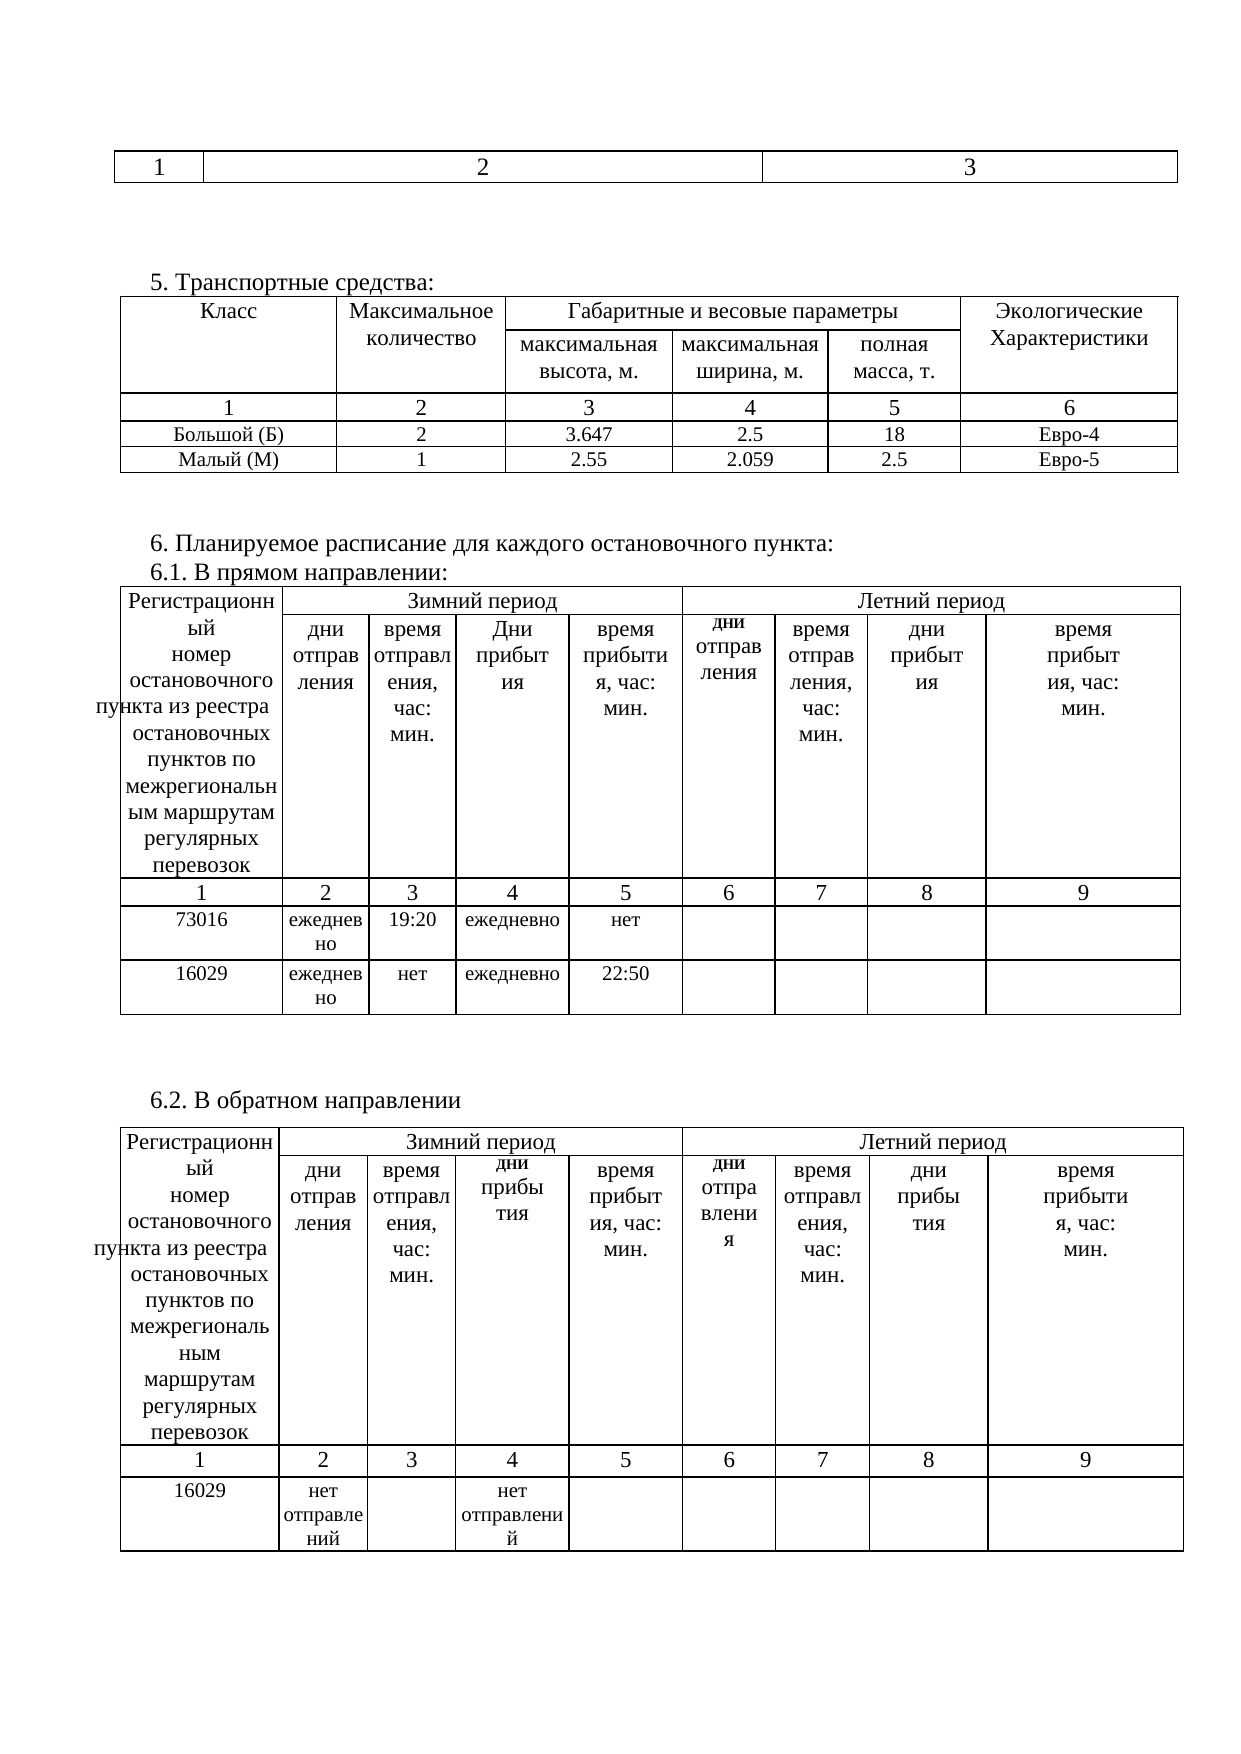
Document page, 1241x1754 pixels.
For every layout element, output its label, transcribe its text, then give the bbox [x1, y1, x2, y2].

table_cell 5 [570, 1446, 682, 1476]
table_cell [776, 1478, 869, 1550]
table_cell [987, 907, 1180, 959]
table_cell 73016 [121, 907, 282, 959]
table_cell 4 [456, 1446, 568, 1476]
table_header Летний период [683, 587, 1180, 613]
table_cell [570, 1478, 682, 1550]
table_cell 9 [989, 1446, 1183, 1476]
table_cell максимальная высота, м. [506, 331, 672, 392]
text 6.1. В прямом направлении: [150, 557, 1090, 586]
table_header Габаритные и весовые параметры [506, 297, 960, 329]
table_cell дни отправ ления [283, 615, 368, 877]
table_header Зимний период [283, 587, 682, 613]
table_cell 8 [868, 879, 985, 905]
table_cell 5 [829, 394, 960, 420]
table_cell [870, 1478, 987, 1550]
table_cell время отправ ления, час: мин. [776, 615, 867, 877]
table_header Летний период [683, 1128, 1183, 1154]
table_cell [868, 907, 985, 959]
table_cell 6 [683, 1446, 775, 1476]
table_cell Евро-4 [961, 422, 1177, 446]
table_cell ДНИ прибы тия [456, 1156, 568, 1444]
table_cell дни прибы тия [870, 1156, 987, 1444]
table_cell время отправл ения, час: мин. [776, 1156, 869, 1444]
table_cell 3 [763, 152, 1177, 181]
table_header Зимний период [280, 1128, 682, 1154]
table_cell 16029 [121, 1478, 278, 1550]
table_cell 3 [370, 879, 455, 905]
table_header Класс [121, 297, 336, 392]
table_cell нет отправлений [456, 1478, 568, 1550]
table_cell 2.059 [673, 447, 827, 471]
text 6. Планируемое расписание для каждого остановочного пункта: [150, 528, 1090, 557]
text 5. Транспортные средства: [150, 267, 1090, 296]
table_cell 1 [115, 152, 203, 181]
table_cell 9 [987, 879, 1180, 905]
table_cell 7 [776, 1446, 869, 1476]
table_cell максимальная ширина, м. [673, 331, 827, 392]
table_cell 2 [337, 394, 505, 420]
table_cell [987, 961, 1180, 1014]
table_header Регистрационный номер остановочного пункта из реестра остановочных пунктов по межрегиональным маршрутам регулярных перевозок [121, 587, 282, 877]
table_cell ежедневно [283, 907, 368, 959]
table_cell [683, 961, 774, 1014]
table_cell [989, 1478, 1183, 1550]
table_cell [683, 1478, 775, 1550]
table_cell ДНИ отправ ления [683, 615, 774, 877]
table_cell [683, 907, 774, 959]
table_cell [368, 1478, 455, 1550]
table_cell время отправл ения, час: мин. [370, 615, 455, 877]
table_cell 2.5 [673, 422, 827, 446]
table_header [121, 1128, 278, 1444]
table_cell ежедневно [457, 961, 568, 1014]
table_cell время отправл ения, час: мин. [368, 1156, 455, 1444]
table_cell Евро-5 [961, 447, 1177, 471]
table_cell 2.55 [506, 447, 672, 471]
table_cell время прибыти я, час: мин. [989, 1156, 1183, 1444]
table_cell дни прибыт ия [868, 615, 985, 877]
table_cell нет [370, 961, 455, 1014]
table_cell 16029 [121, 961, 282, 1014]
table_cell 1 [337, 447, 505, 471]
table_cell время прибыти я, час: мин. [570, 615, 682, 877]
table_cell 3 [506, 394, 672, 420]
table_cell нет [570, 907, 682, 959]
table_cell 2 [283, 879, 368, 905]
table_cell 1 [121, 1446, 278, 1476]
table_cell 18 [829, 422, 960, 446]
table_cell 1 [121, 394, 336, 420]
table_cell 1 [121, 879, 282, 905]
table_cell [776, 961, 867, 1014]
table_cell 8 [870, 1446, 987, 1476]
table_header Максимальное количество [337, 297, 505, 392]
table_cell Большой (Б) [121, 422, 336, 446]
table_cell 6 [683, 879, 774, 905]
table_cell Дни прибыт ия [457, 615, 568, 877]
table_cell ДНИ отпра влени я [683, 1156, 775, 1444]
table_header Экологические Характеристики [961, 297, 1177, 392]
table_cell Малый (М) [121, 447, 336, 471]
table_cell время прибыт ия, час: мин. [987, 615, 1180, 877]
table_cell ежедневно [283, 961, 368, 1014]
table_cell дни отправ ления [280, 1156, 367, 1444]
table_cell 7 [776, 879, 867, 905]
table_cell 22:50 [570, 961, 682, 1014]
table_cell время прибыт ия, час: мин. [570, 1156, 682, 1444]
table_cell 19:20 [370, 907, 455, 959]
table_cell 3.647 [506, 422, 672, 446]
table_cell 2 [337, 422, 505, 446]
table_cell ежедневно [457, 907, 568, 959]
table_cell [868, 961, 985, 1014]
table_cell 2 [280, 1446, 367, 1476]
table_cell 6 [961, 394, 1177, 420]
table_cell 4 [673, 394, 827, 420]
table_cell 2.5 [829, 447, 960, 471]
table_cell 2 [204, 152, 762, 181]
table_cell 5 [570, 879, 682, 905]
table_cell [776, 907, 867, 959]
table_cell полная масса, т. [829, 331, 960, 392]
table_cell нет отправлений [280, 1478, 367, 1550]
table_cell 3 [368, 1446, 455, 1476]
text 6.2. В обратном направлении [150, 1085, 1090, 1114]
table_cell 4 [457, 879, 568, 905]
